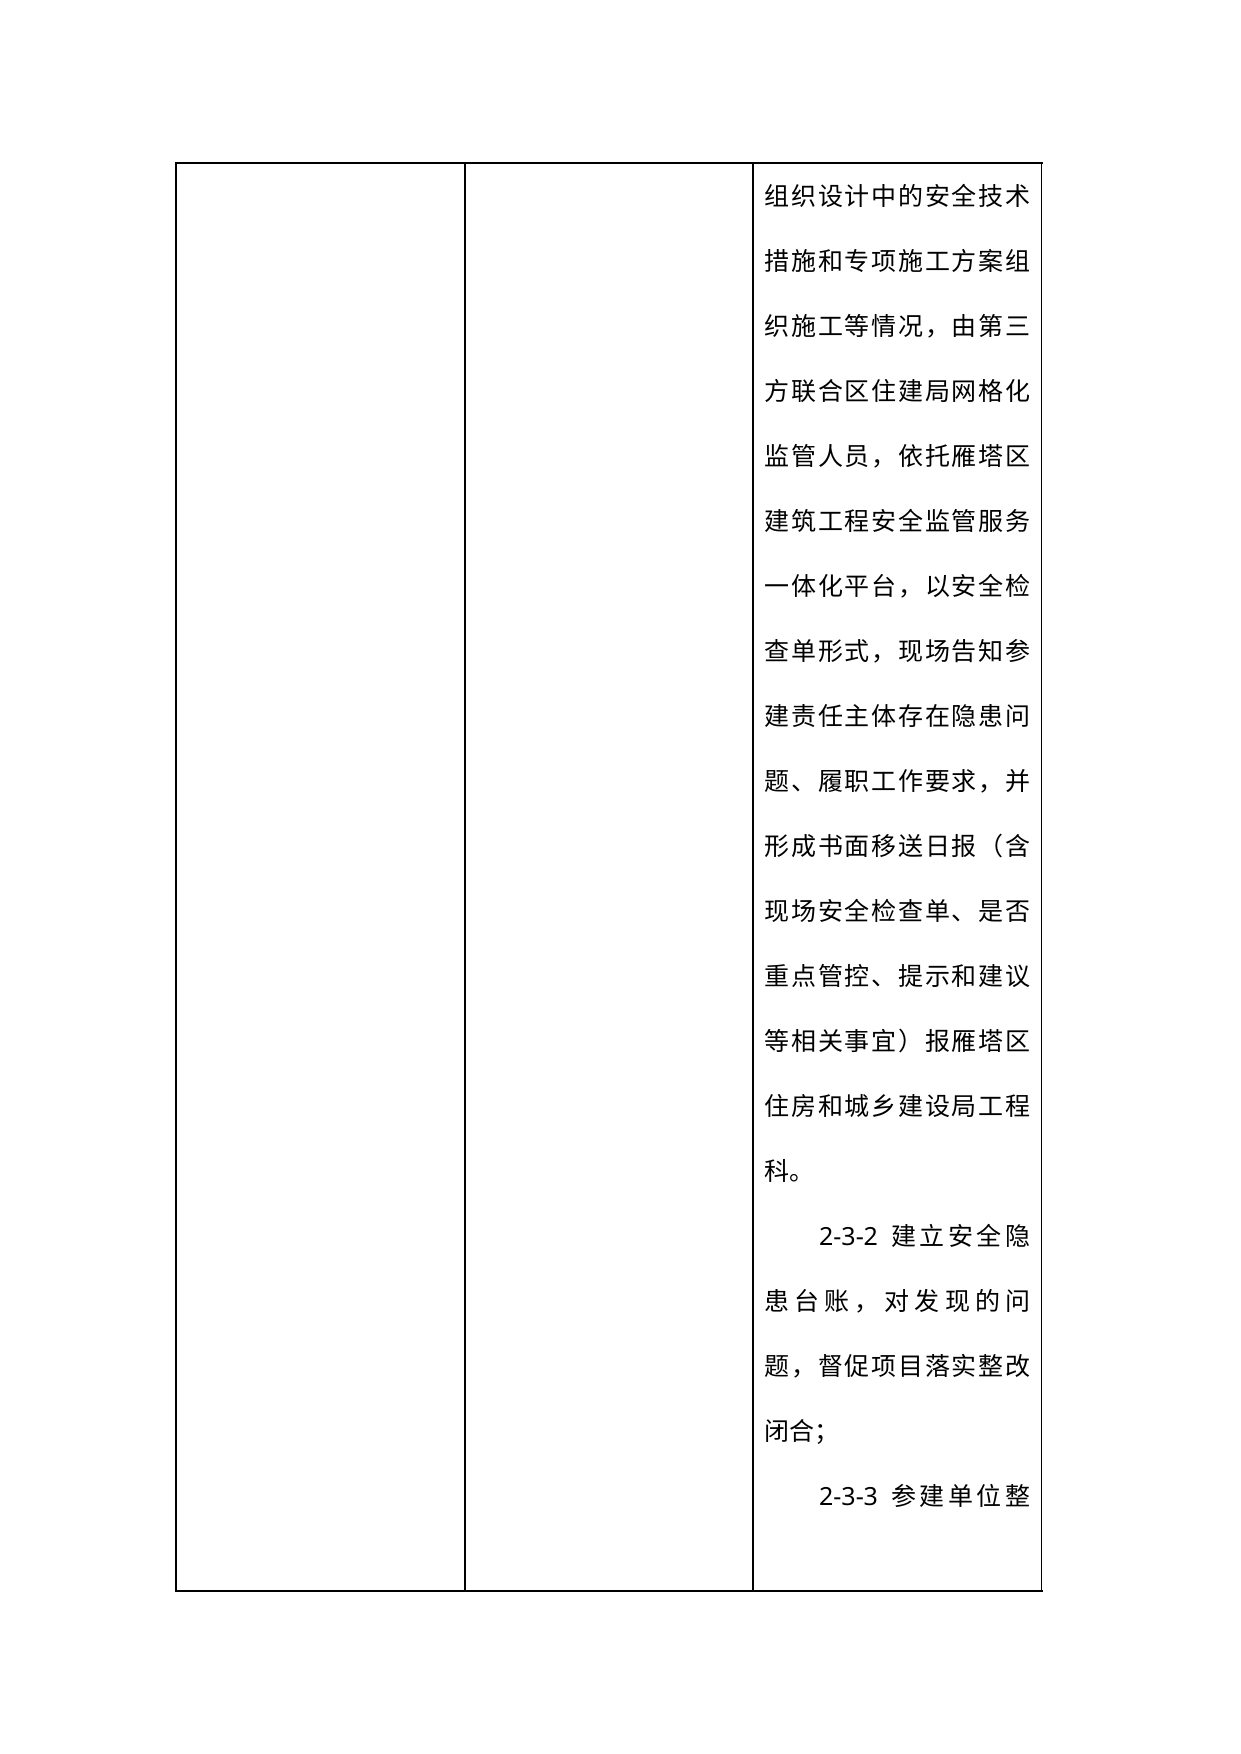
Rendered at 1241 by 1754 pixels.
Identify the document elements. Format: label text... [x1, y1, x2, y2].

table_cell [754, 164, 1041, 1590]
table_cell [466, 164, 752, 1590]
table_cell 4 [177, 164, 464, 1590]
